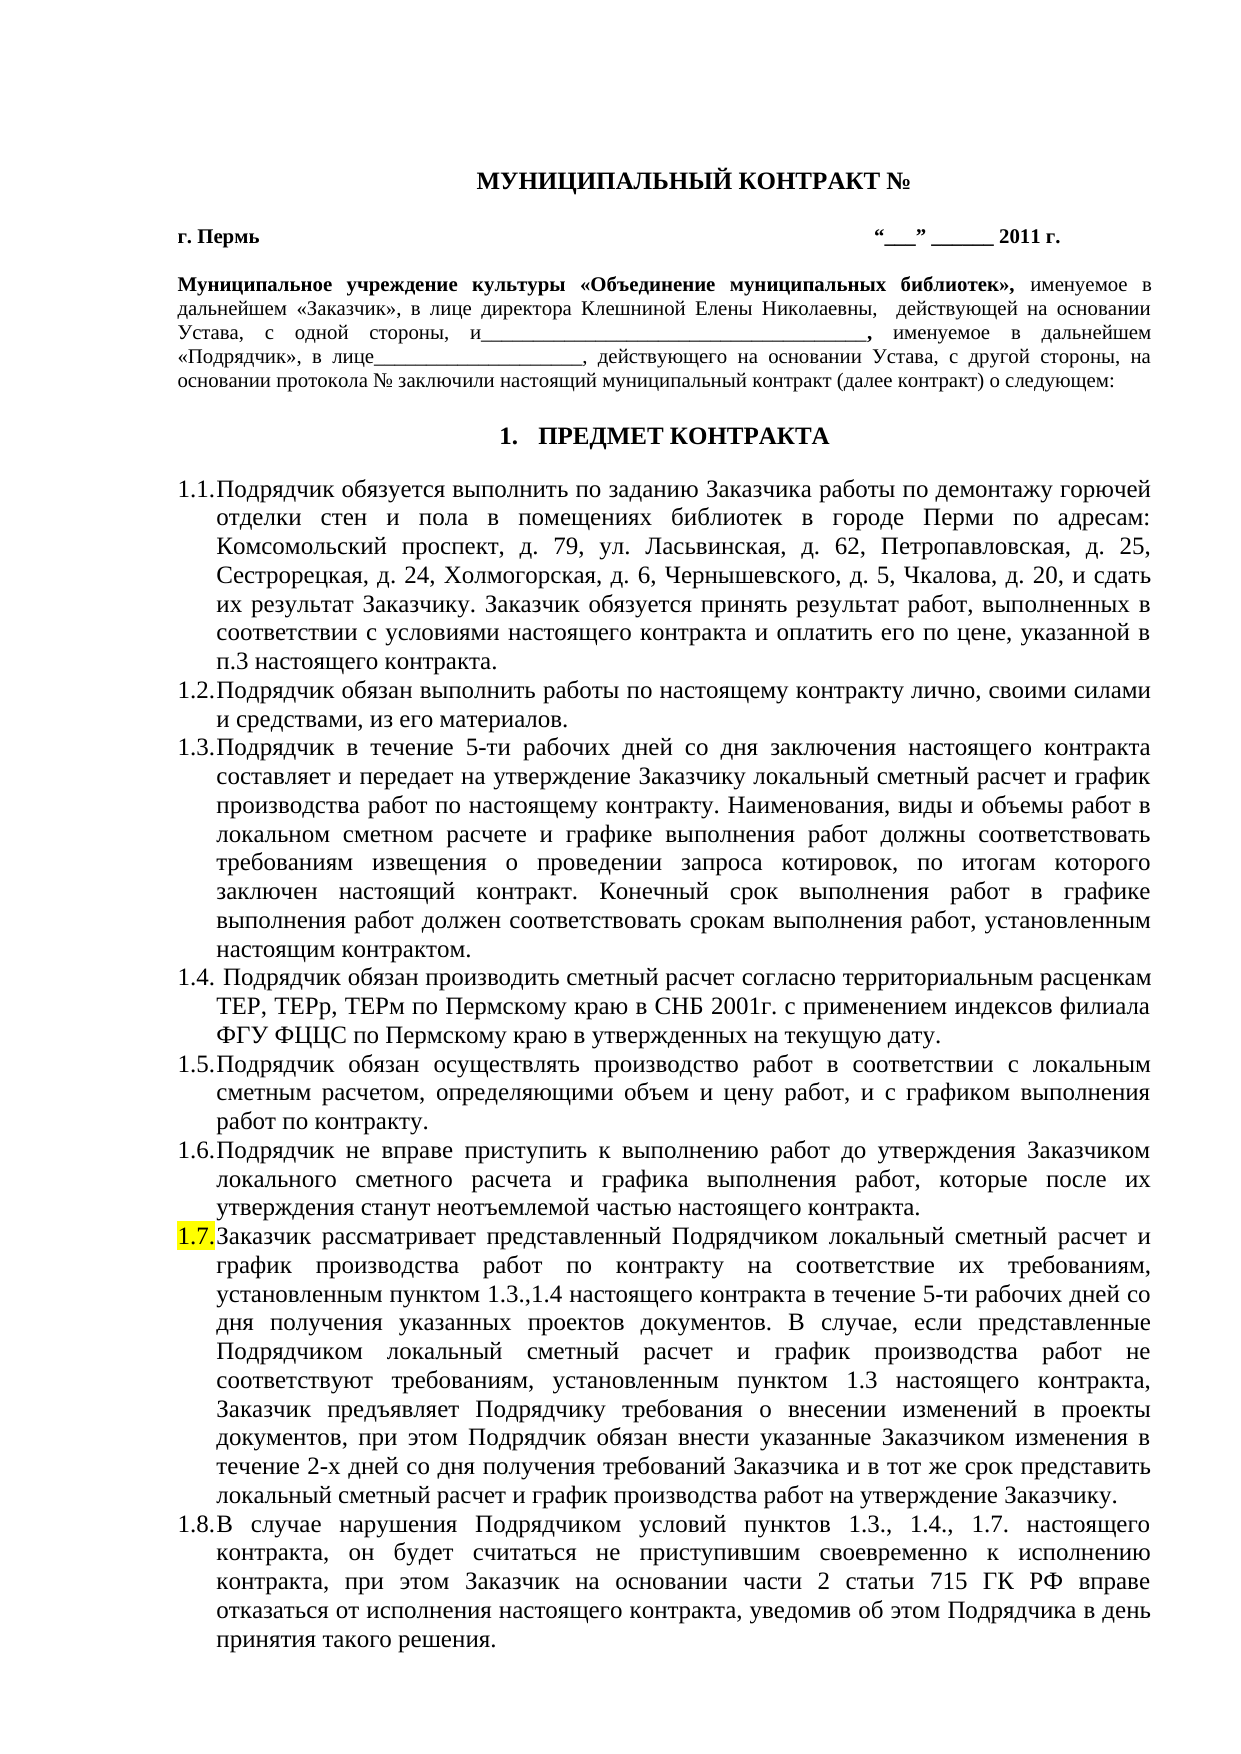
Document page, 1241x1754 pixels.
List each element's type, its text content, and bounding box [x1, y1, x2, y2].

list Подрядчик обязуется выполнить по заданию Заказчика работы по демонтажу горючей отделки стен и пола в помещениях библиотек в городе Перми по адресам: Комсомольский проспект, д. 79, ул. Ласьвинская, д. 62, Петропавловская, д. 25, Сестрорецкая, д. 24, Холмогорская, д. 6, Чернышевского, д. 5, Чкалова, д. 20, и сдать их результат Заказчику. Заказчик обязуется принять результат работ, выполненных в соответствии с условиями настоящего контракта и оплатить его по цене, указанной в п.3 настоящего контракта. [177, 474, 1152, 675]
subtitle ПРЕДМЕТ КОНТРАКТА [177, 421, 1152, 450]
list Заказчик рассматривает представленный Подрядчиком локальный сметный расчет и график производства работ по контракту на соответствие их требованиям, установленным пунктом 1.3.,1.4 настоящего контракта в течение 5-ти рабочих дней со дня получения указанных проектов документов. В случае, если представленные Подрядчиком локальный сметный расчет и график производства работ не соответствуют требованиям, установленным пунктом 1.3 настоящего контракта, Заказчик предъявляет Подрядчику требования о внесении изменений в проекты документов, при этом Подрядчик обязан внести указанные Заказчиком изменения в течение 2-х дней со дня получения требований Заказчика и в тот же срок представить локальный сметный расчет и график производства работ на утверждение Заказчику. [177, 1221, 1152, 1509]
list Подрядчик обязан производить сметный расчет согласно территориальным расценкам ТЕР, ТЕРр, ТЕРм по Пермскому краю в СНБ 2001г. с применением индексов филиала ФГУ ФЦЦС по Пермскому краю в утвержденных на текущую дату. [177, 962, 1152, 1049]
list В случае нарушения Подрядчиком условий пунктов 1.3., 1.4., 1.7. настоящего контракта, он будет считаться не приступившим своевременно к исполнению контракта, при этом Заказчик на основании части 2 статьи 715 ГК РФ вправе отказаться от исполнения настоящего контракта, уведомив об этом Подрядчика в день принятия такого решения. [177, 1509, 1152, 1652]
list Подрядчик не вправе приступить к выполнению работ до утверждения Заказчиком локального сметного расчета и графика выполнения работ, которые после их утверждения станут неотъемлемой частью настоящего контракта. [177, 1135, 1152, 1221]
text г. Пермь “___” ______ 2011 г. [177, 224, 1152, 248]
list Подрядчик обязан осуществлять производство работ в соответствии с локальным сметным расчетом, определяющими объем и цену работ, и с графиком выполнения работ по контракту. [177, 1049, 1152, 1135]
text Муниципальное учреждение культуры «Объединение муниципальных библиотек», именуемое в дальнейшем «Заказчик», в лице директора Клешниной Елены Николаевны, действующей на основании Устава, с одной стороны, и_____________________________________, именуемое в дальнейшем «Подрядчик», в лице____________________, действующего на основании Устава, с другой стороны, на основании протокола № заключили настоящий муниципальный контракт (далее контракт) о следующем: [177, 272, 1152, 392]
list Подрядчик обязан выполнить работы по настоящему контракту лично, своими силами и средствами, из его материалов. [177, 675, 1152, 732]
list Подрядчик в течение 5-ти рабочих дней со дня заключения настоящего контракта составляет и передает на утверждение Заказчику локальный сметный расчет и график производства работ по настоящему контракту. Наименования, виды и объемы работ в локальном сметном расчете и графике выполнения работ должны соответствовать требованиям извещения о проведении запроса котировок, по итогам которого заключен настоящий контракт. Конечный срок выполнения работ в графике выполнения работ должен соответствовать срокам выполнения работ, установленным настоящим контрактом. [177, 732, 1152, 962]
text МУНИЦИПАЛЬНЫЙ КОНТРАКТ № [177, 166, 1152, 195]
